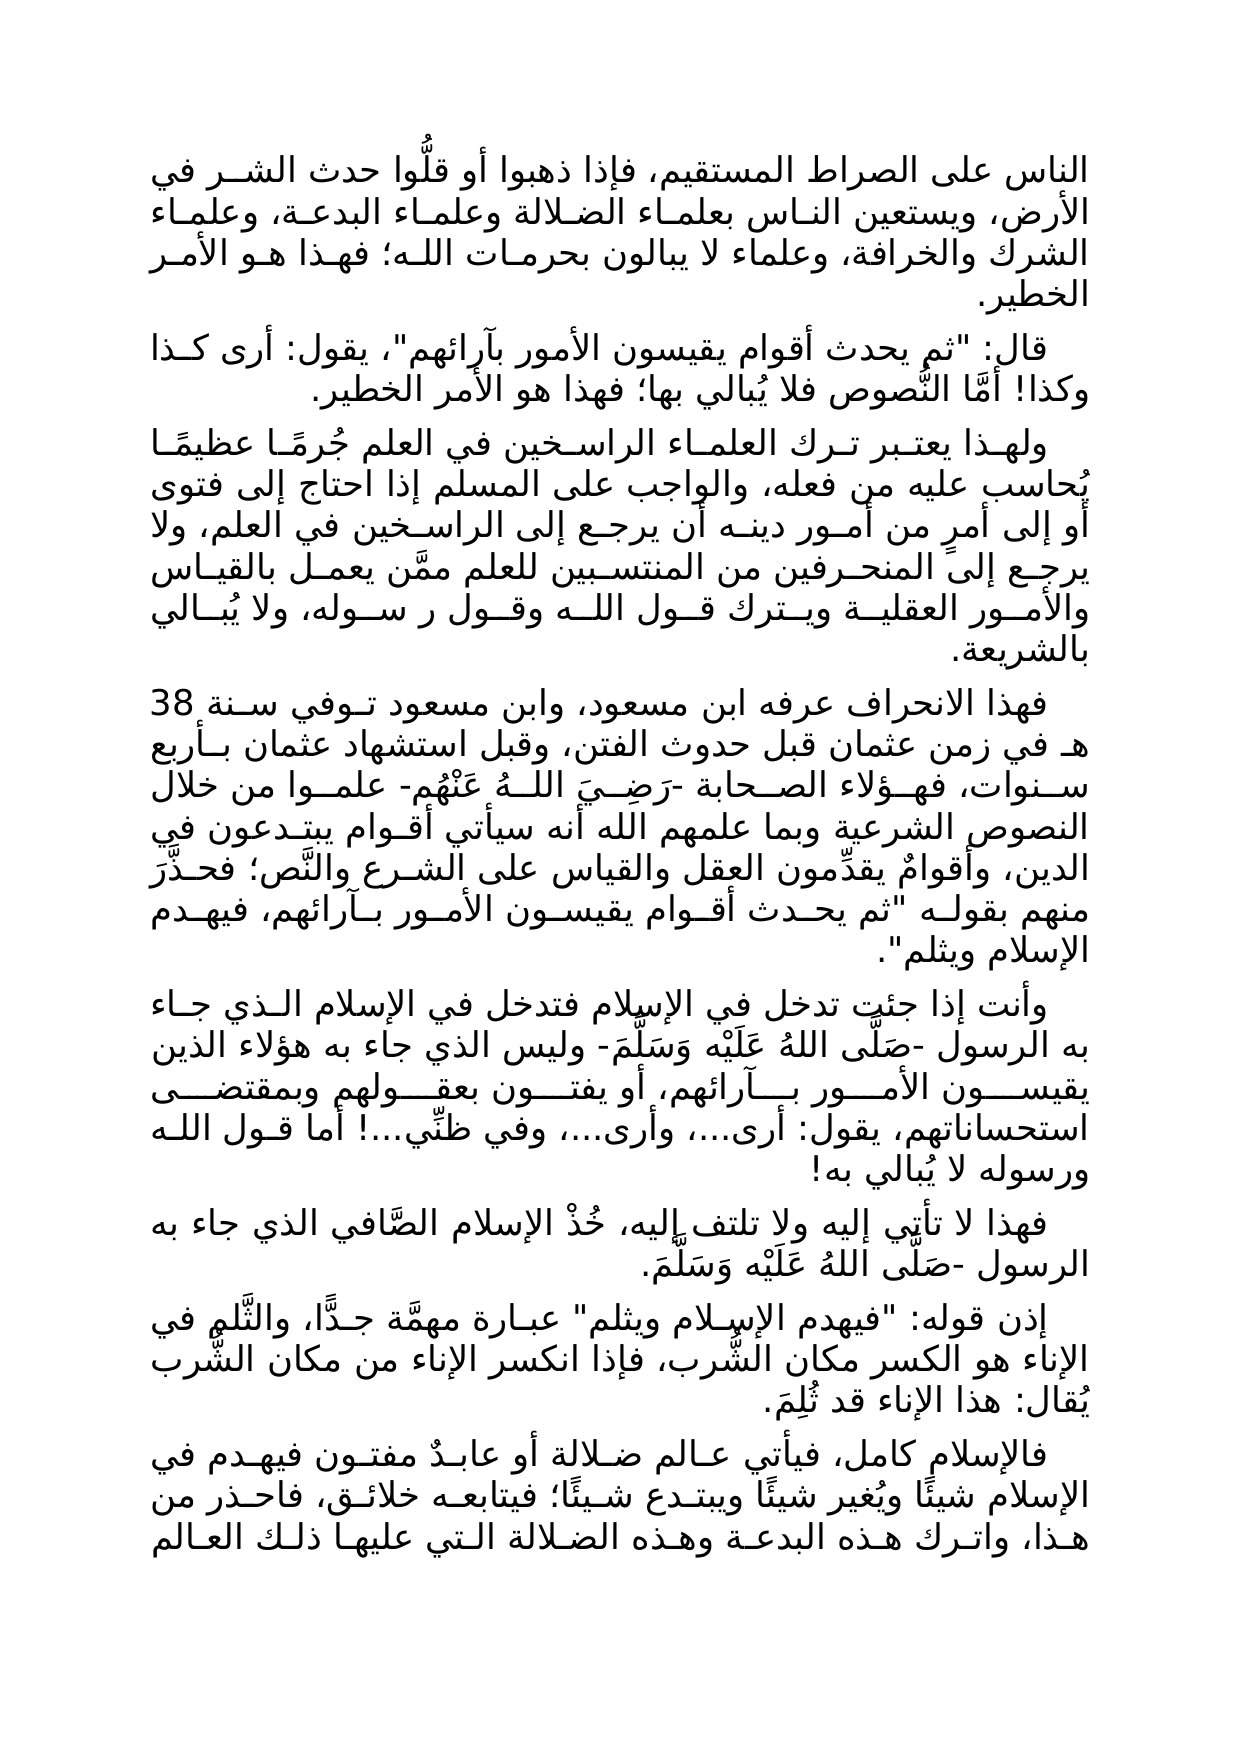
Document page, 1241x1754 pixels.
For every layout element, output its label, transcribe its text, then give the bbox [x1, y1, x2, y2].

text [150, 1434, 1090, 1557]
text فهذا الانحراف عرفه ابن مسعود، وابن مسعود توفي سنة 38 هـ في زمن عثمان قبل حدوث الفتن، وقبل استشهاد عثمان بأربع سنوات، فهؤلاء الصحابة -رَضِيَ اللهُ عَنْهُم- علموا من خلال النصوص الشرعية وبما علمهم الله أنه سيأتي أقوام يبتدعون في الدين، وأقوامٌ يقدِّمون العقل والقياس على الشرع والنَّص؛ فحذَّرَ منهم بقوله "ثم يحدث أقوام يقيسون الأمور بآرائهم، فيهدم الإسلام ويثلم". [150, 682, 1090, 971]
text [150, 150, 1090, 315]
text إذن قوله: "فيهدم الإسلام ويثلم" عبارة مهمَّة جدًّا، والثَّلم في الإناء هو الكسر مكان الشُّرب، فإذا انكسر الإناء من مكان الشُّرب يُقال: هذا الإناء قد ثُلِمَ. [150, 1297, 1090, 1421]
text وأنت إذا جئت تدخل في الإسلام فتدخل في الإسلام الذي جاء به الرسول -صَلَّى اللهُ عَلَيْه وَسَلَّمَ- وليس الذي جاء به هؤلاء الذين يقيسون الأمور بآرائهم، أو يفتون بعقولهم وبمقتضى استحساناتهم، يقول: أرى...، وأرى...، وفي ظنِّي...! أما قول الله ورسوله لا يُبالي به! [150, 984, 1090, 1190]
text فهذا لا تأتي إليه ولا تلتف إليه، خُذْ الإسلام الصَّافي الذي جاء به الرسول -صَلَّى اللهُ عَلَيْه وَسَلَّمَ. [150, 1202, 1090, 1285]
text قال: "ثم يحدث أقوام يقيسون الأمور بآرائهم"، يقول: أرى كذا وكذا! أمَّا النُّصوص فلا يُبالي بها؛ فهذا هو الأمر الخطير. [150, 327, 1090, 410]
text ولهذا يعتبر ترك العلماء الراسخين في العلم جُرمًا عظيمًا يُحاسب عليه من فعله، والواجب على المسلم إذا احتاج إلى فتوى أو إلى أمرٍ من أمور دينه أن يرجع إلى الراسخين في العلم، ولا يرجع إلى المنحرفين من المنتسبين للعلم ممَّن يعمل بالقياس والأمور العقلية ويترك قول الله وقول ر سوله، ولا يُبالي بالشريعة. [150, 422, 1090, 670]
